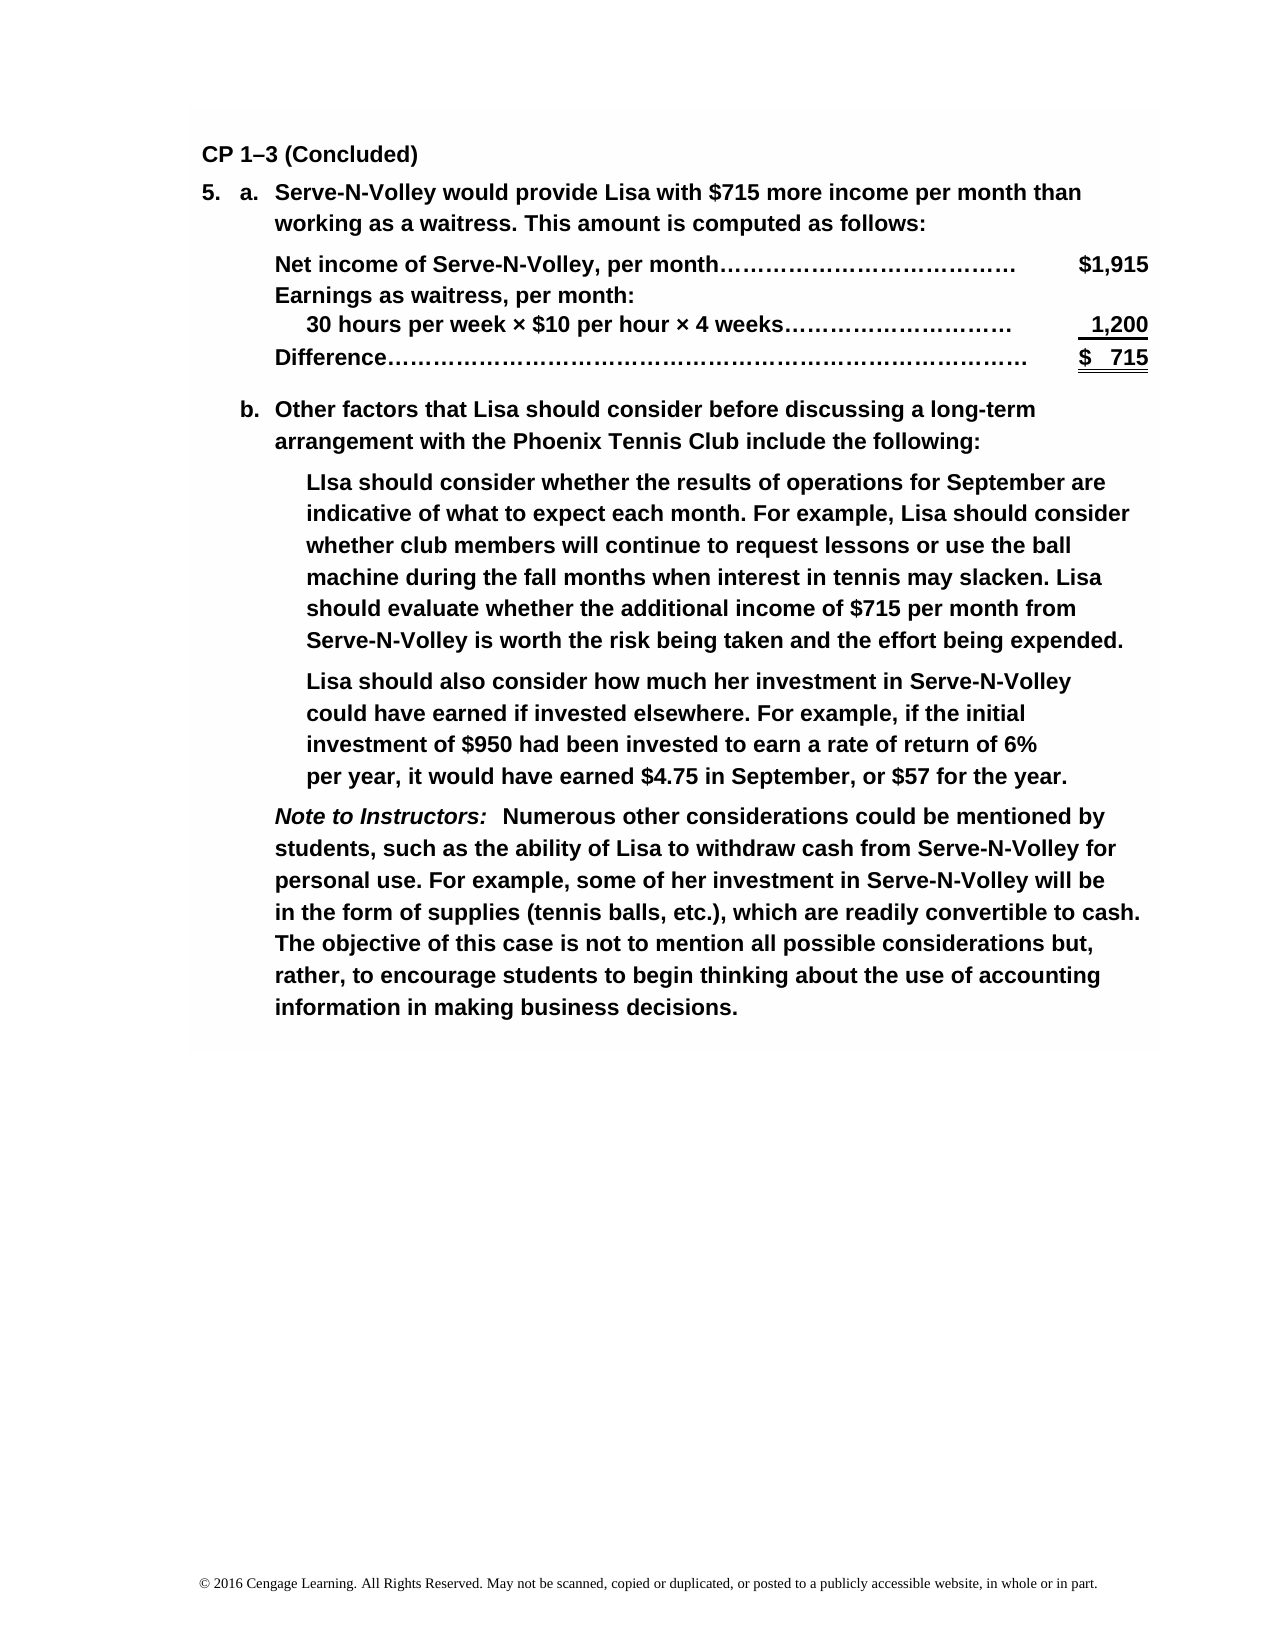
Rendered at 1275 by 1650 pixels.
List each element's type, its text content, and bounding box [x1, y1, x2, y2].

text per year, it would have earned $4.75 in September, or $57 for the year. [306, 763, 1275, 789]
text CP 1–3 (Concluded) [202, 142, 1275, 168]
text Note to Instructors: Numerous other considerations could be mentioned by [274, 803, 1275, 829]
text investment of $950 had been invested to earn a rate of return of 6% [306, 731, 1275, 758]
text arrangement with the Phoenix Tennis Club include the following: [274, 428, 1275, 454]
text students, such as the ability of Lisa to withdraw cash from Serve-N-Volley for [274, 836, 1275, 862]
text working as a waitress. This amount is computed as follows: [274, 210, 1275, 237]
text Net income of Serve-N-Volley, per month………………………………… $1,915 [274, 251, 1275, 278]
text LIsa should consider whether the results of operations for September are [306, 469, 1275, 496]
text machine during the fall months when interest in tennis may slacken. Lisa [306, 564, 1275, 591]
text could have earned if invested elsewhere. For example, if the initial [306, 700, 1275, 726]
text should evaluate whether the additional income of $715 per month from [306, 595, 1275, 622]
text Earnings as waitress, per month: [274, 283, 1275, 309]
text b. Other factors that Lisa should consider before discussing a long-term [239, 396, 1275, 423]
text Lisa should also consider how much her investment in Serve-N-Volley [306, 668, 1275, 695]
text indicative of what to expect each month. For example, Lisa should consider [306, 501, 1275, 527]
text rather, to encourage students to begin thinking about the use of accounting [274, 962, 1275, 989]
text The objective of this case is not to mention all possible considerations but, [274, 930, 1275, 957]
text information in making business decisions. [274, 994, 1275, 1020]
text Serve-N-Volley is worth the risk being taken and the effort being expended. [306, 627, 1275, 654]
text 5. a. Serve-N-Volley would provide Lisa with $715 more income per month than [202, 179, 1275, 206]
text Difference………………………………………………………………………… $ 715 [274, 344, 1275, 371]
text 30 hours per week × $10 per hour × 4 weeks………………………… 1,200 [306, 311, 1275, 337]
text personal use. For example, some of her investment in Serve-N-Volley will be [274, 867, 1275, 894]
text whether club members will continue to request lessons or use the ball [306, 532, 1275, 559]
text in the form of supplies (tennis balls, etc.), which are readily convertible to cash. [274, 899, 1275, 926]
